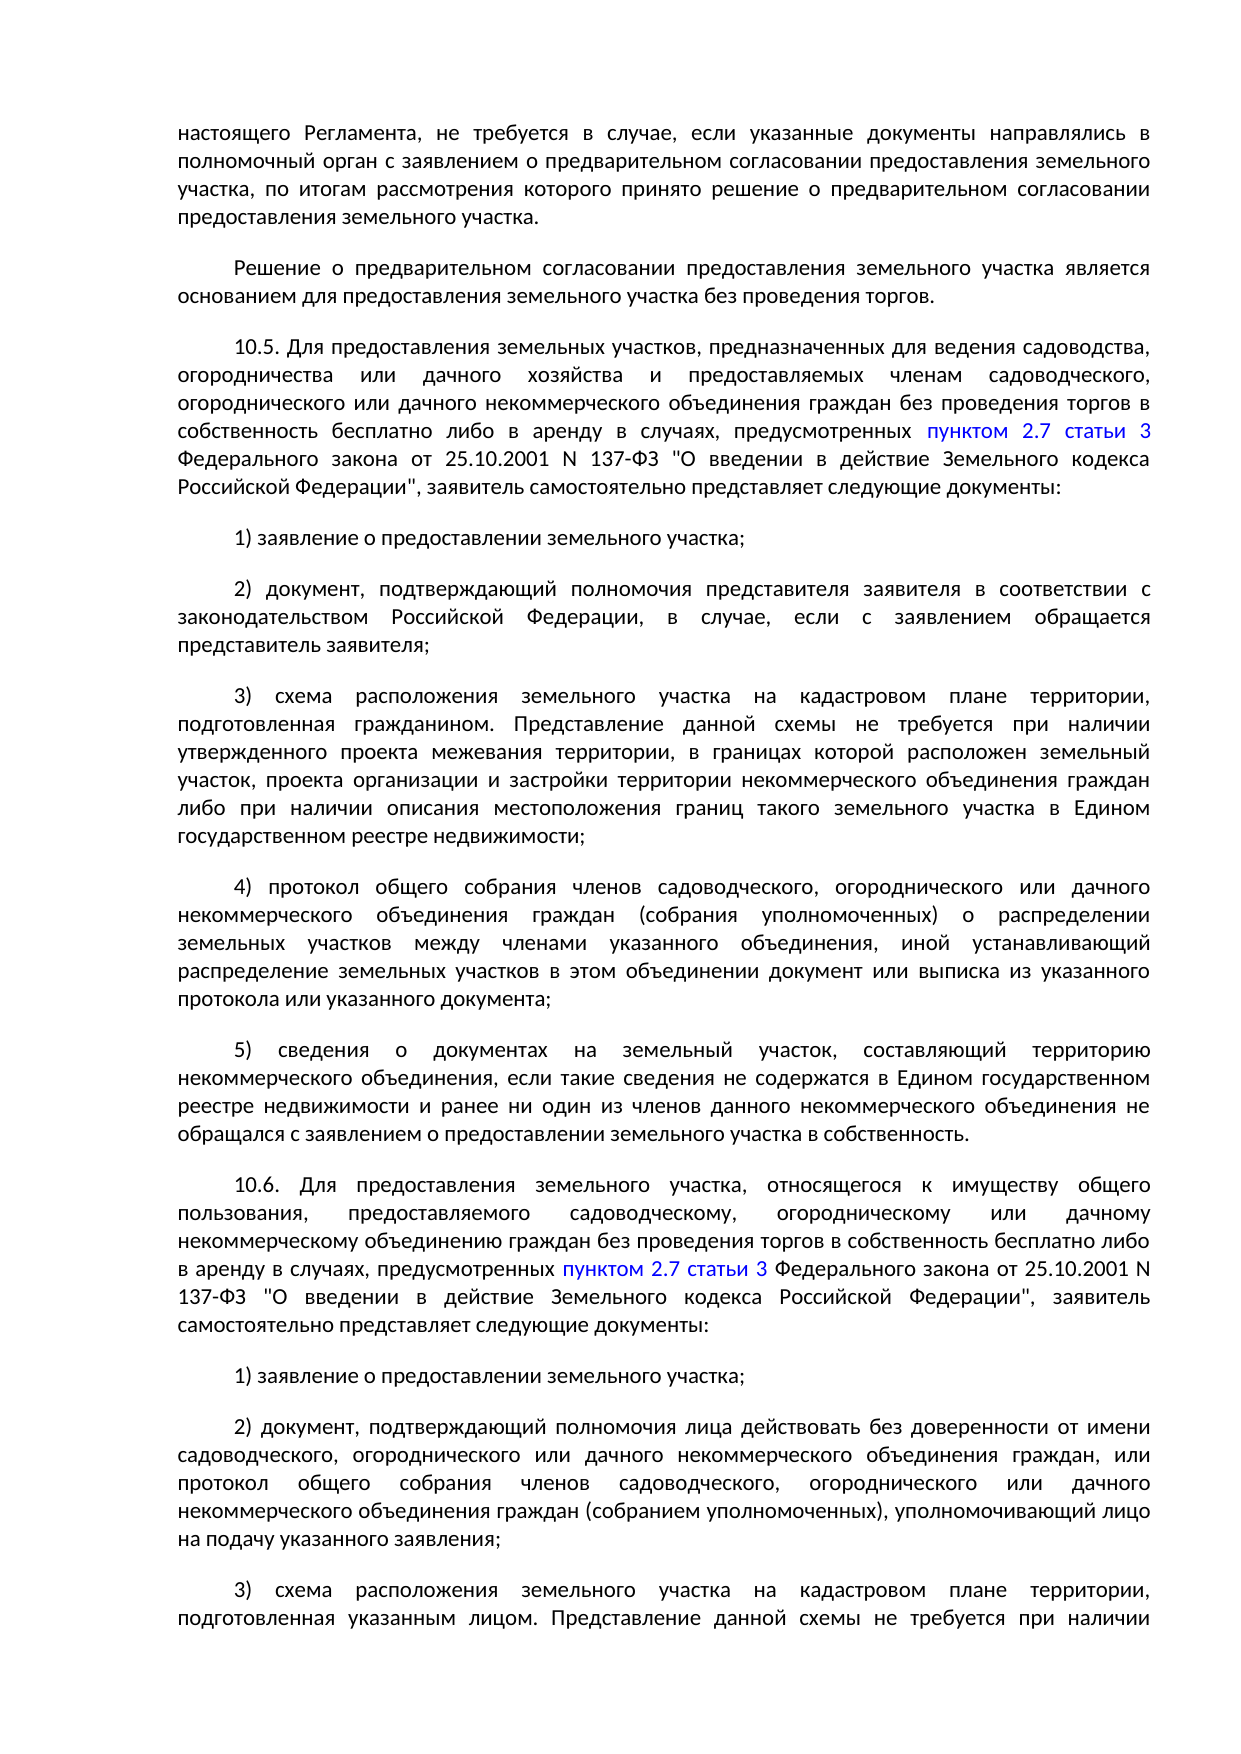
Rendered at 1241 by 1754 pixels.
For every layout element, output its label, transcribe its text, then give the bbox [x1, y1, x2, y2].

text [177, 118, 1152, 230]
text 3) схема расположения земельного участка на кадастровом плане территории, подготовленная гражданином. Представление данной схемы не требуется при наличии утвержденного проекта межевания территории, в границах которой расположен земельный участок, проекта организации и застройки территории некоммерческого объединения граждан либо при наличии описания местоположения границ такого земельного участка в Едином государственном реестре недвижимости; [177, 681, 1152, 849]
text 4) протокол общего собрания членов садоводческого, огороднического или дачного некоммерческого объединения граждан (собрания уполномоченных) о распределении земельных участков между членами указанного объединения, иной устанавливающий распределение земельных участков в этом объединении документ или выписка из указанного протокола или указанного документа; [177, 872, 1152, 1012]
text 2) документ, подтверждающий полномочия представителя заявителя в соответствии с законодательством Российской Федерации, в случае, если с заявлением обращается представитель заявителя; [177, 574, 1152, 658]
text 10.6. Для предоставления земельного участка, относящегося к имуществу общего пользования, предоставляемого садоводческому, огородническому или дачному некоммерческому объединению граждан без проведения торгов в собственность бесплатно либо в аренду в случаях, предусмотренных пунктом 2.7 статьи 3 Федерального закона от 25.10.2001 N 137-ФЗ "О введении в действие Земельного кодекса Российской Федерации", заявитель самостоятельно представляет следующие документы: [177, 1170, 1152, 1338]
text 2) документ, подтверждающий полномочия лица действовать без доверенности от имени садоводческого, огороднического или дачного некоммерческого объединения граждан, или протокол общего собрания членов садоводческого, огороднического или дачного некоммерческого объединения граждан (собранием уполномоченных), уполномочивающий лицо на подачу указанного заявления; [177, 1412, 1152, 1552]
text 1) заявление о предоставлении земельного участка; [177, 1361, 1152, 1389]
text 1) заявление о предоставлении земельного участка; [177, 523, 1152, 551]
text 5) сведения о документах на земельный участок, составляющий территорию некоммерческого объединения, если такие сведения не содержатся в Едином государственном реестре недвижимости и ранее ни один из членов данного некоммерческого объединения не обращался с заявлением о предоставлении земельного участка в собственность. [177, 1035, 1152, 1147]
text Решение о предварительном согласовании предоставления земельного участка является основанием для предоставления земельного участка без проведения торгов. [177, 253, 1152, 309]
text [177, 1575, 1152, 1631]
text 10.5. Для предоставления земельных участков, предназначенных для ведения садоводства, огородничества или дачного хозяйства и предоставляемых членам садоводческого, огороднического или дачного некоммерческого объединения граждан без проведения торгов в собственность бесплатно либо в аренду в случаях, предусмотренных пунктом 2.7 статьи 3 Федерального закона от 25.10.2001 N 137-ФЗ "О введении в действие Земельного кодекса Российской Федерации", заявитель самостоятельно представляет следующие документы: [177, 332, 1152, 500]
